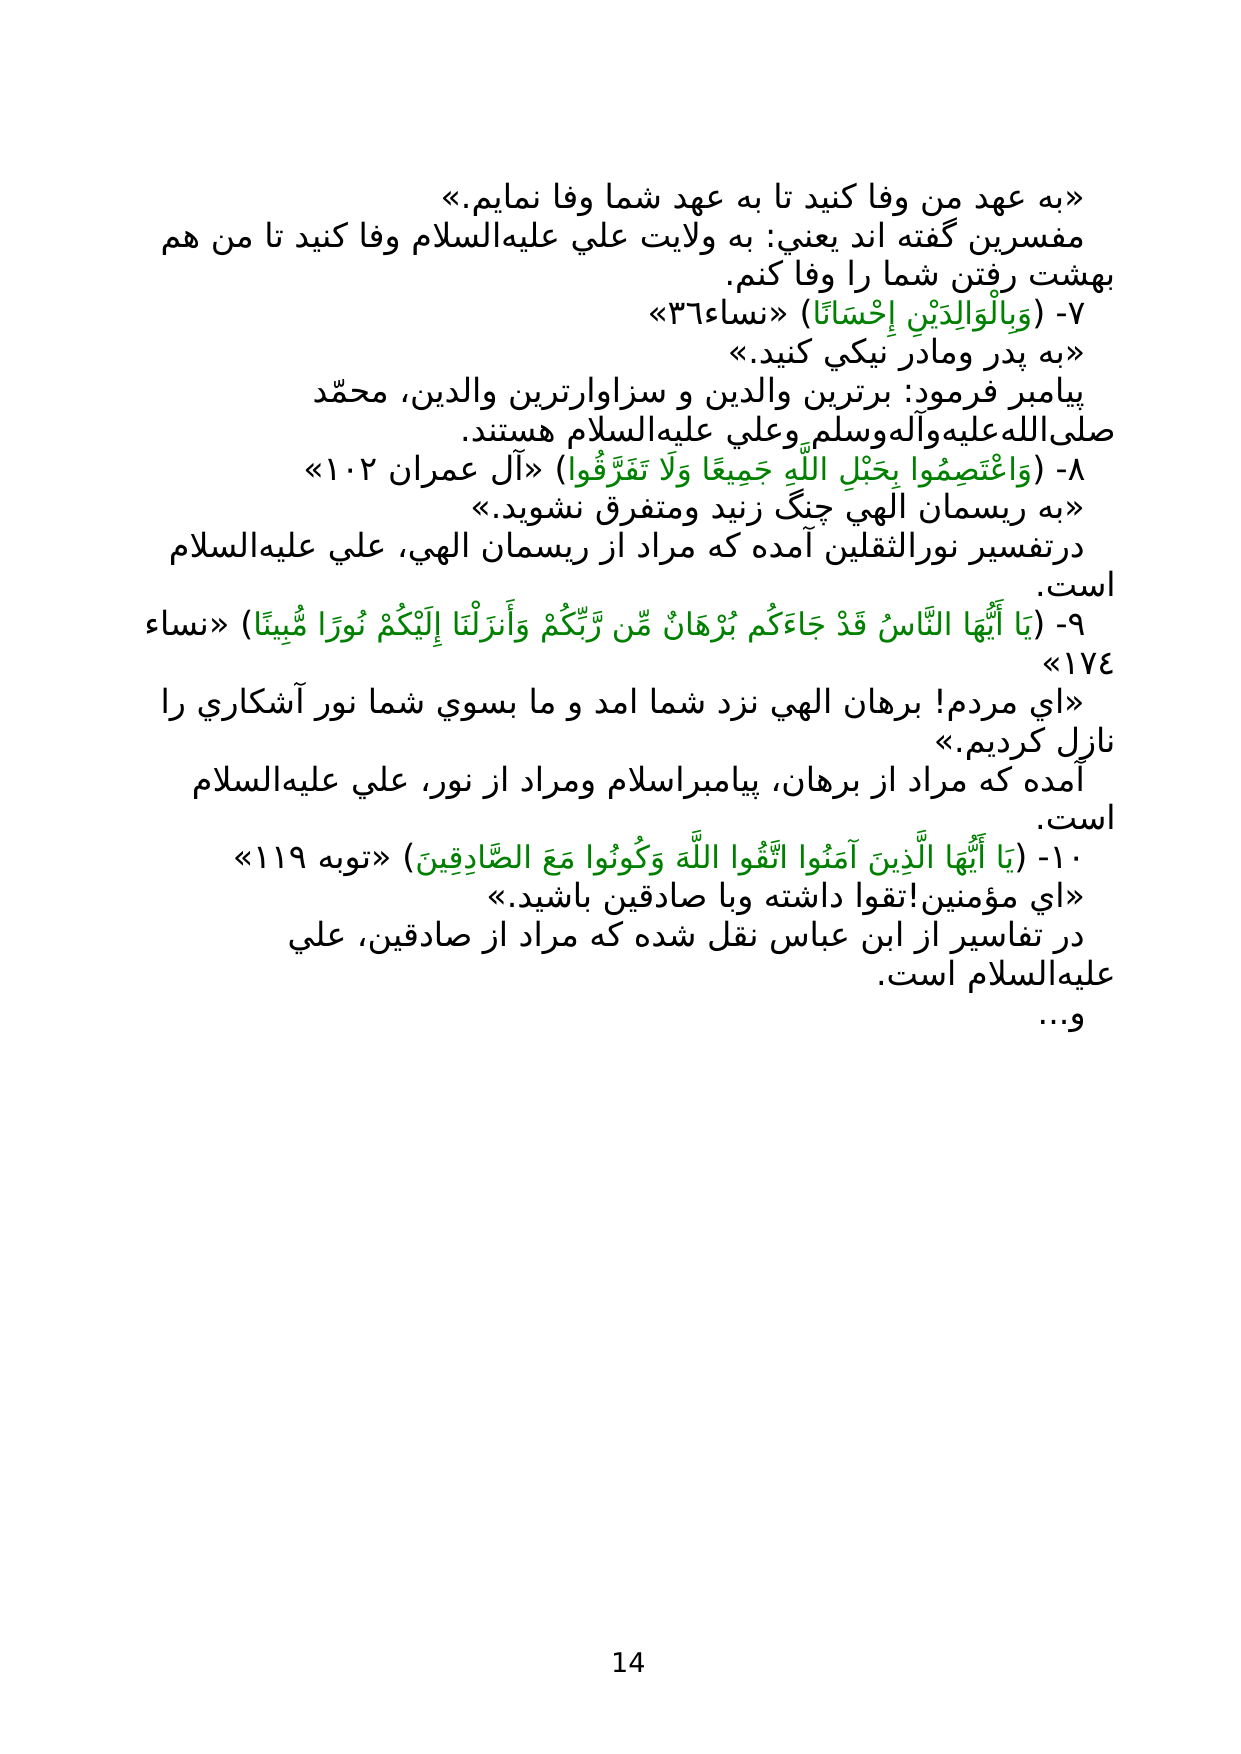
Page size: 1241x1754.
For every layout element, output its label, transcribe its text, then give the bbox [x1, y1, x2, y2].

text درتفسير نورالثقلين آمده كه مراد از ريسمان الهي، علي عليه‌السلام است. [141, 527, 1116, 604]
text ١٠- (يَا أَيُّهَا الَّذِينَ آمَنُوا اتَّقُوا اللَّهَ وَكُونُوا مَعَ الصَّادِقِينَ) «توبه ١١٩» [141, 838, 1116, 877]
text و... [141, 993, 1116, 1032]
text «اي مؤمنين!تقوا داشته وبا صادقين باشيد.» [141, 877, 1116, 915]
text ٩- (يَا أَيُّهَا النَّاسُ قَدْ جَاءَكُم بُرْهَانٌ مِّن رَّبِّكُمْ وَأَنزَلْنَا إِلَيْكُمْ نُورًا مُّبِينًا) «نساء١٧٤» [141, 604, 1116, 682]
text پيامبر فرمود: برترين والدين و سزاوارترين والدين، محمّد صلى‌الله‌عليه‌وآله‌وسلم وعلي عليه‌السلام هستند. [141, 371, 1116, 449]
text مفسرين گفته اند يعني: به ولايت علي عليه‌السلام وفا كنيد تا من هم بهشت رفتن شما را وفا كنم. [141, 216, 1116, 294]
text «به ريسمان الهي چنگ زنيد ومتفرق نشويد.» [141, 488, 1116, 527]
text ٧- (وَبِالْوَالِدَيْنِ إِحْسَانًا) «نساء٣٦» [141, 294, 1116, 333]
text در تفاسير از ابن عباس نقل شده كه مراد از صادقين، علي عليه‌السلام است. [141, 915, 1116, 993]
text «اي مردم! برهان الهي نزد شما امد و ما بسوي شما نور آشكاري را نازل كرديم.» [141, 682, 1116, 760]
text ٨- (وَاعْتَصِمُوا بِحَبْلِ اللَّهِ جَمِيعًا وَلَا تَفَرَّقُوا) «آل عمران ١٠٢» [141, 449, 1116, 488]
text «به پدر ومادر نيكي كنيد.» [141, 333, 1116, 371]
text «به عهد من وفا كنيد تا به عهد شما وفا نمايم.» [141, 177, 1116, 216]
text آمده كه مراد از برهان، پيامبراسلام ومراد از نور، علي عليه‌السلام است. [141, 760, 1116, 838]
